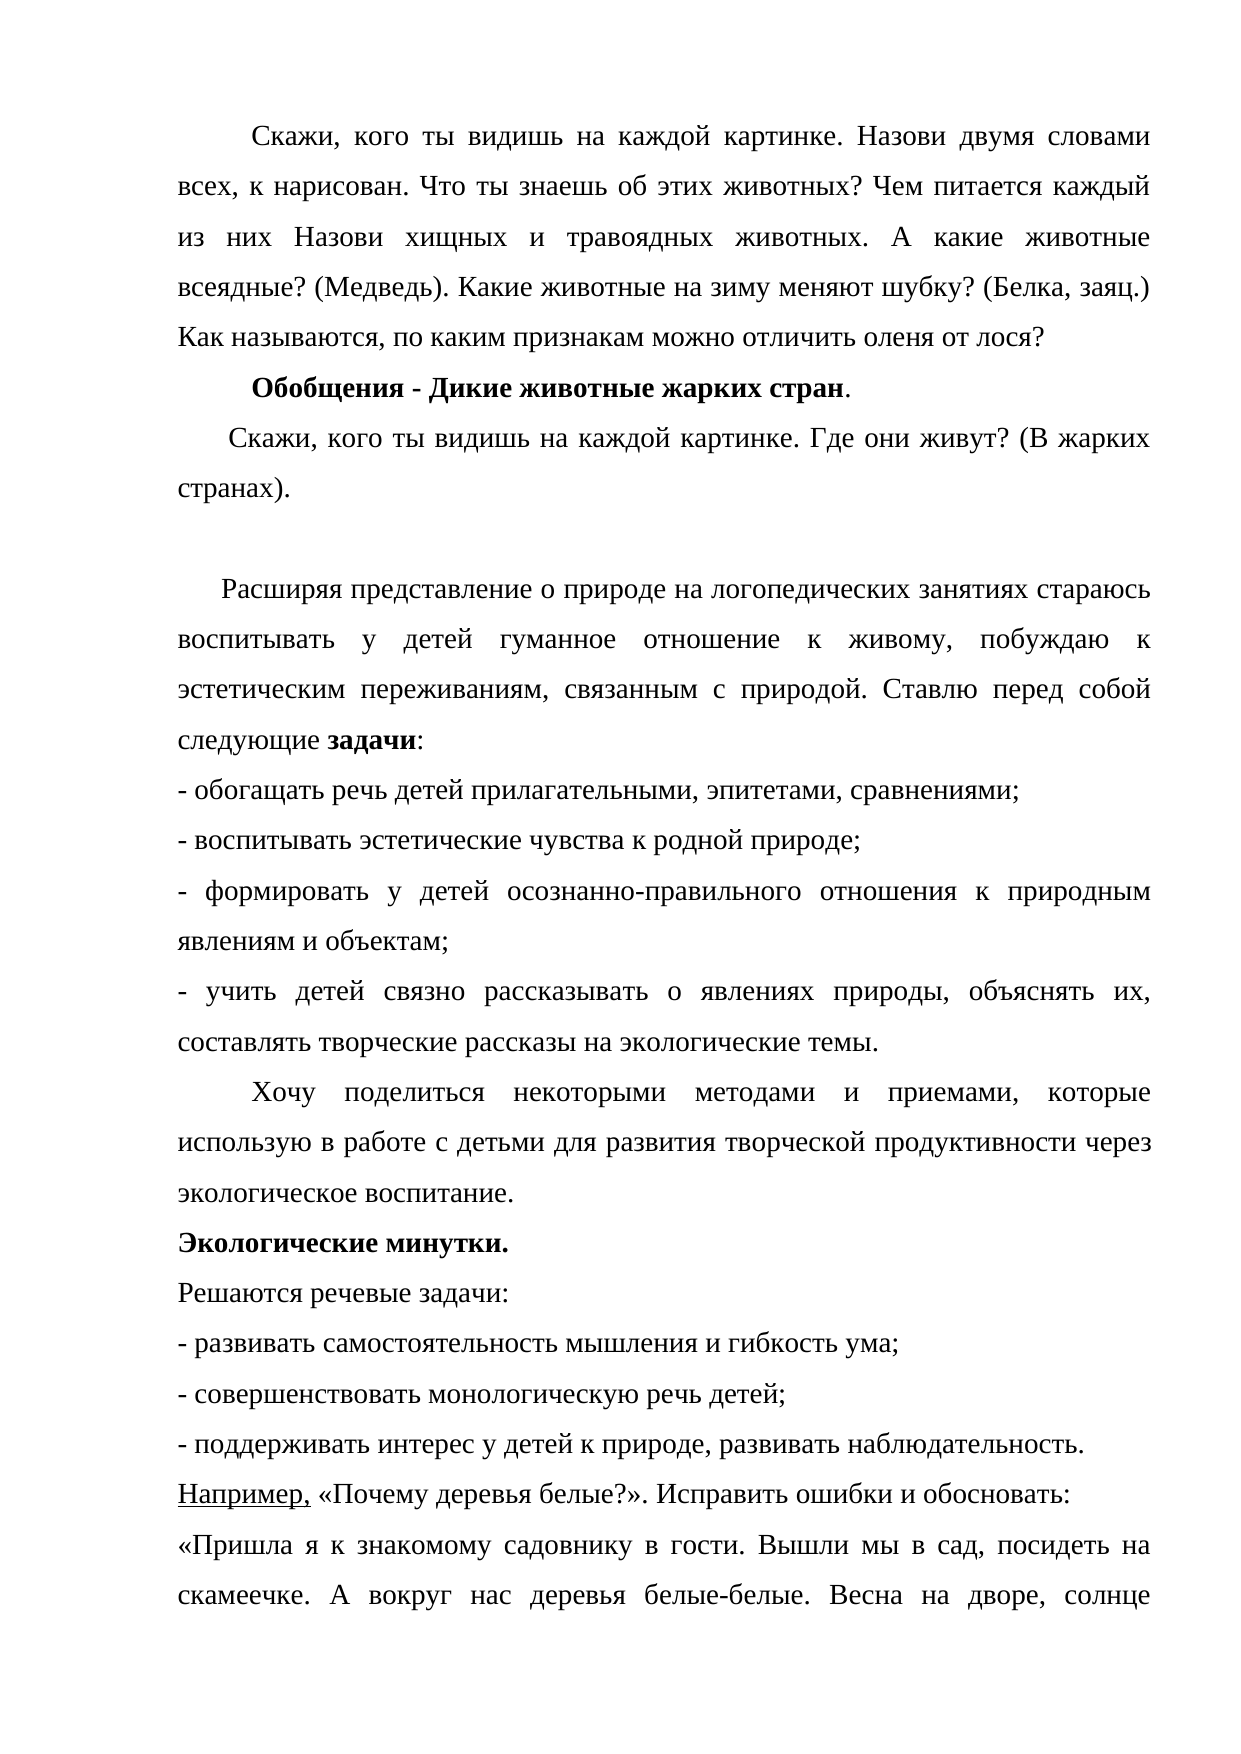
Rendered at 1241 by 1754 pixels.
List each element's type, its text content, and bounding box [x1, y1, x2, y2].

text Экологические минутки. [177, 1225, 1152, 1258]
text - учить детей связно рассказывать о явлениях природы, объяснять их, составлять творческие рассказы на экологические темы. [177, 973, 1152, 1057]
text - совершенствовать монологическую речь детей; [177, 1376, 1152, 1409]
text Обобщения - Дикие животные жарких стран. [177, 370, 1152, 403]
text - поддерживать интерес у детей к природе, развивать наблюдательность. [177, 1426, 1152, 1460]
text Хочу поделиться некоторыми методами и приемами, которые использую в работе с детьми для развития творческой продуктивности через экологическое воспитание. [177, 1074, 1152, 1208]
text Скажи, кого ты видишь на каждой картинке. Где они живут? (В жарких странах). [177, 420, 1152, 504]
text Расширяя представление о природе на логопедических занятиях стараюсь воспитывать у детей гуманное отношение к живому, побуждаю к эстетическим переживаниям, связанным с природой. Ставлю перед собой следующие задачи: [177, 571, 1152, 755]
text - формировать у детей осознанно-правильного отношения к природным явлениям и объектам; [177, 873, 1152, 957]
text Например, «Почему деревья белые?». Исправить ошибки и обосновать: [177, 1477, 1152, 1510]
text Решаются речевые задачи: [177, 1275, 1152, 1309]
text - обогащать речь детей прилагательными, эпитетами, сравнениями; [177, 772, 1152, 806]
text Скажи, кого ты видишь на каждой картинке. Назови двумя словами всех, к нарисован. Что ты знаешь об этих животных? Чем питается каждый из них Назови хищных и травоядных животных. А какие животные всеядные? (Медведь). Какие животные на зиму меняют шубку? (Белка, заяц.) Как называются, по каким признакам можно отличить оленя от лося? [177, 118, 1152, 353]
text - развивать самостоятельность мышления и гибкость ума; [177, 1326, 1152, 1359]
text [177, 1527, 1152, 1611]
text - воспитывать эстетические чувства к родной природе; [177, 822, 1152, 856]
